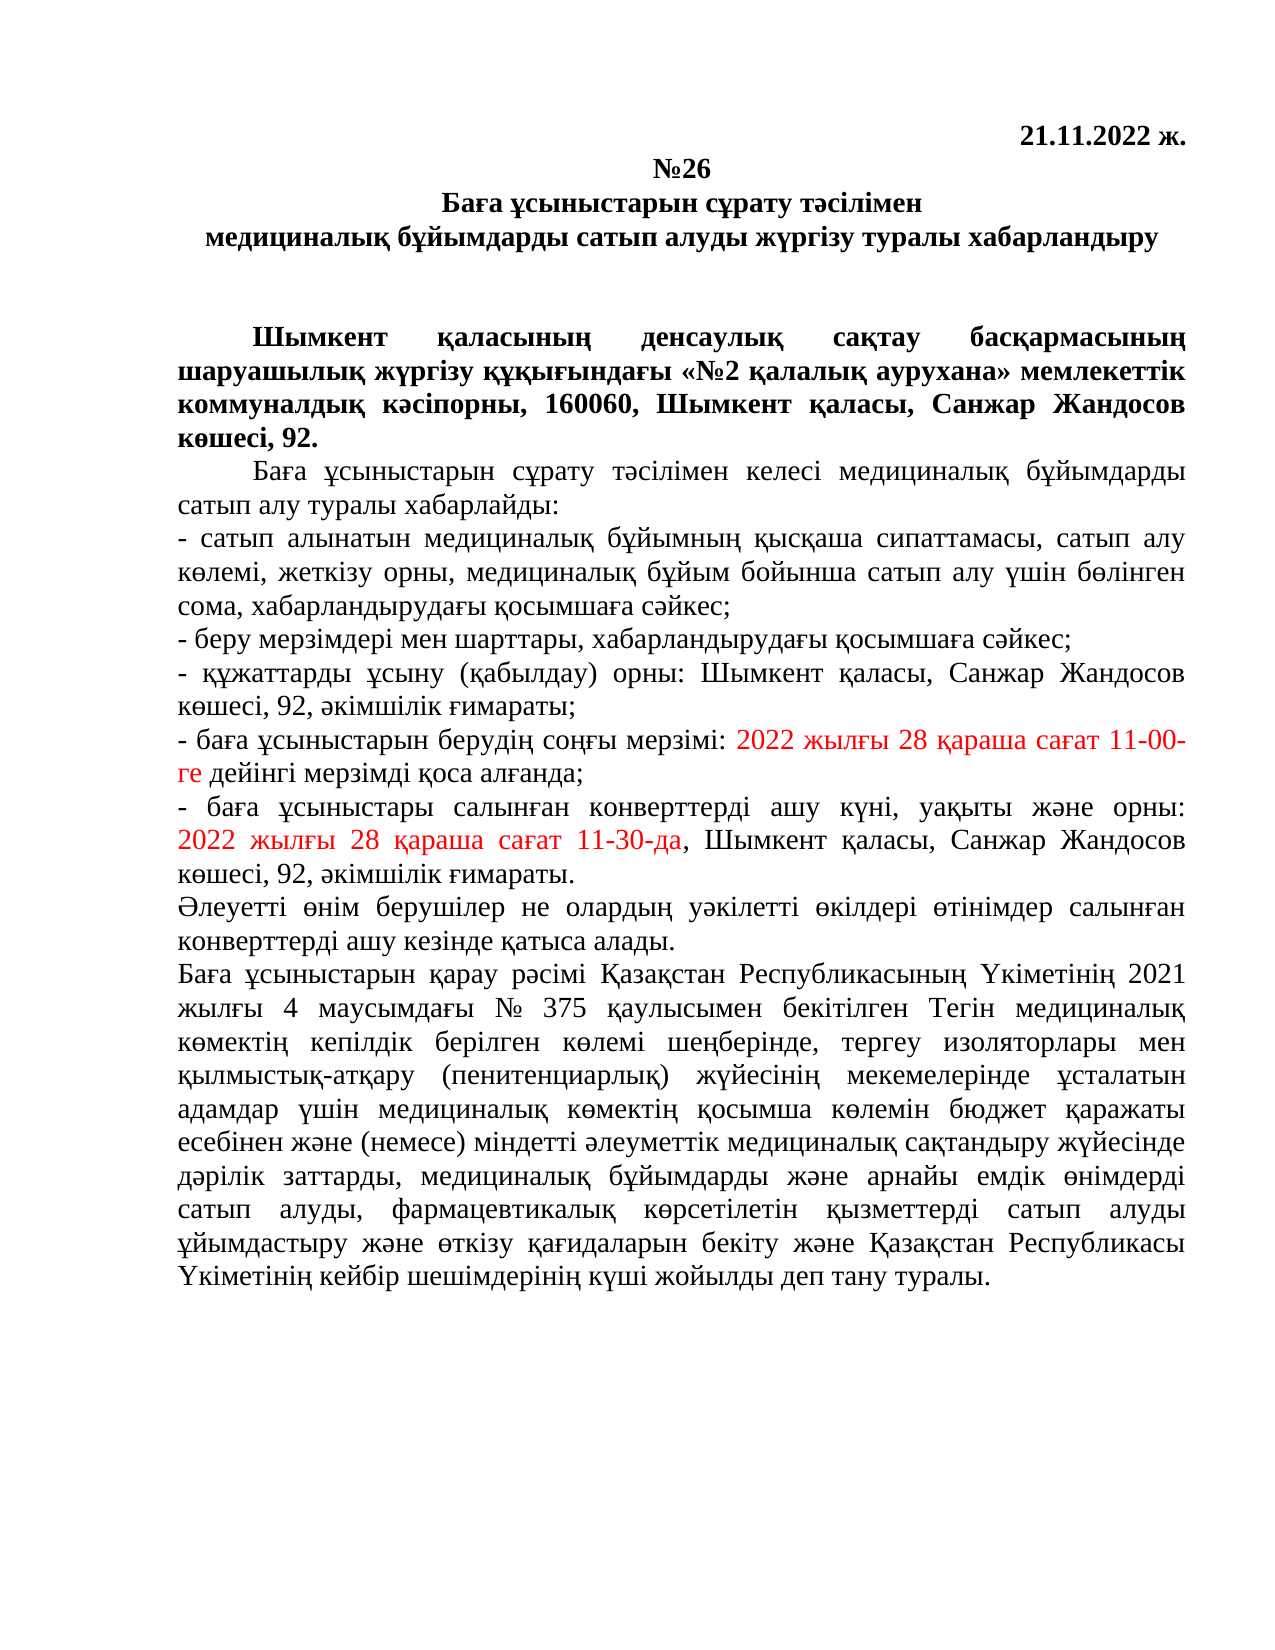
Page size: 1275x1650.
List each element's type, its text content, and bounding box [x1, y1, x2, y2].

text - баға ұсыныстары салынған конверттерді ашу күні, уақыты және орны: 2022 жылғы 28 қараша сағат 11-30-да, Шымкент қаласы, Санжар Жандосов көшесі, 92, әкімшілік ғимараты. [177, 789, 1186, 889]
text Баға ұсыныстарын сұрату тәсілімен келесі медициналық бұйымдарды сатып алу туралы хабарлайды: [177, 453, 1186, 521]
text Баға ұсыныстарын қарау рәсімі Қазақстан Республикасының Үкіметінің 2021 жылғы 4 маусымдағы № 375 қаулысымен бекітілген Тегін медициналық көмектің кепілдік берілген көлемі шеңберінде, тергеу изоляторлары мен қылмыстық-атқару (пенитенциарлық) жүйесінің мекемелерінде ұсталатын адамдар үшін медициналық көмектің қосымша көлемін бюджет қаражаты есебінен және (немесе) міндетті әлеуметтік медициналық сақтандыру жүйесінде дәрілік заттарды, медициналық бұйымдарды және арнайы емдік өнімдерді сатып алуды, фармацевтикалық көрсетілетін қызметтерді сатып алуды ұйымдастыру және өткізу қағидаларын бекіту және Қазақстан Республикасы Үкіметінің кейбір шешімдерінің күші жойылды деп тану туралы. [177, 957, 1186, 1292]
text 21.11.2022 ж. [177, 118, 1186, 152]
text - сатып алынатын медициналық бұйымның қысқаша сипаттамасы, сатып алу көлемі, жеткізу орны, медициналық бұйым бойынша сатып алу үшін бөлінген сома, хабарландырудағы қосымшаға сәйкес; [177, 521, 1186, 621]
text - баға ұсыныстарын берудің соңғы мерзімі: 2022 жылғы 28 қараша сағат 11-00-ге дейінгі мерзімді қоса алғанда; [177, 722, 1186, 789]
text Баға ұсыныстарын сұрату тәсілімен [177, 185, 1186, 219]
text №26 [177, 152, 1186, 185]
text - құжаттарды ұсыну (қабылдау) орны: Шымкент қаласы, Санжар Жандосов көшесі, 92, әкімшілік ғимараты; [177, 655, 1186, 722]
text медициналық бұйымдарды сатып алуды жүргізу туралы хабарландыру [177, 219, 1186, 252]
text Шымкент қаласының денсаулық сақтау басқармасының шаруашылық жүргізу құқығындағы «№2 қалалық аурухана» мемлекеттік коммуналдық кәсіпорны, 160060, Шымкент қаласы, Санжар Жандосов көшесі, 92. [177, 319, 1186, 453]
text - беру мерзімдері мен шарттары, хабарландырудағы қосымшаға сәйкес; [177, 621, 1186, 655]
text Әлеуетті өнім берушілер не олардың уәкілетті өкілдері өтінімдер салынған конверттерді ашу кезінде қатыса алады. [177, 889, 1186, 957]
